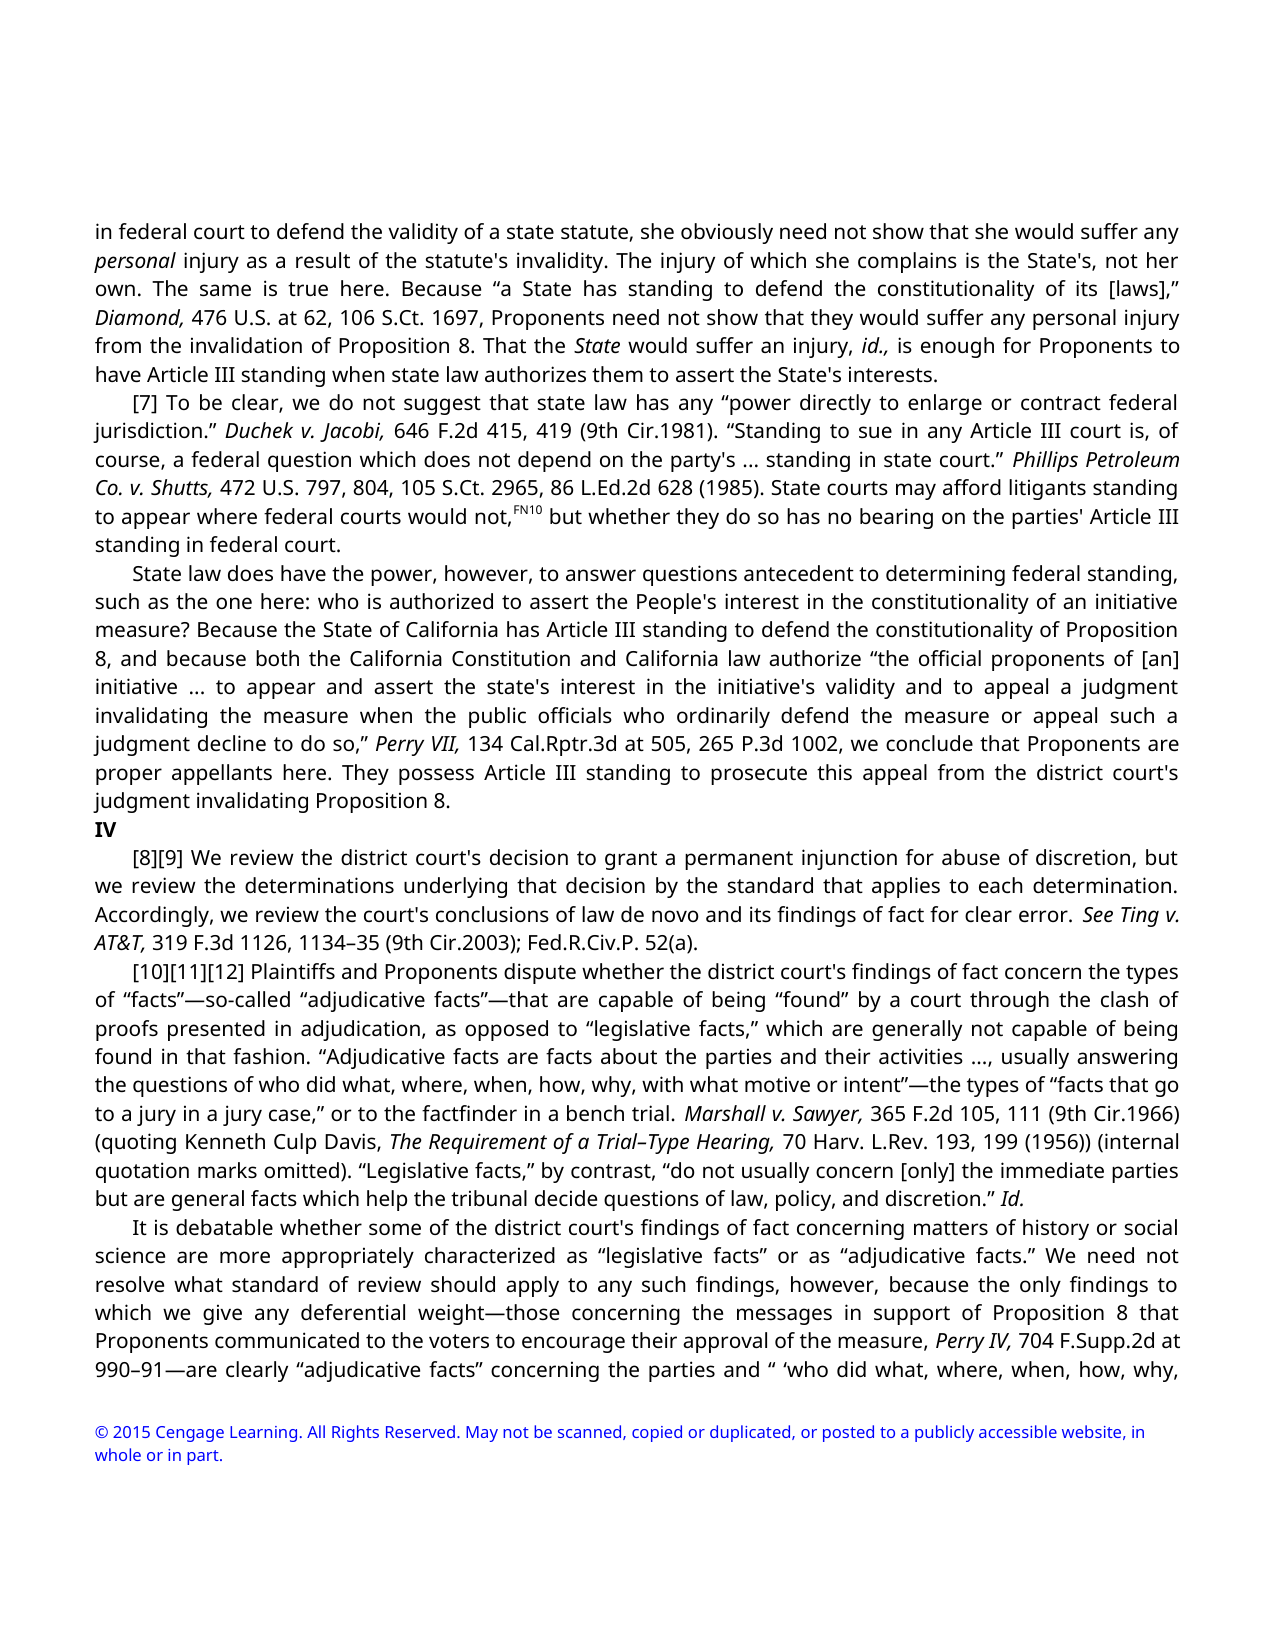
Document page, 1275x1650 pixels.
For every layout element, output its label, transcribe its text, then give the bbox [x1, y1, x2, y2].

text [10][11][12] Plaintiffs and Proponents dispute whether the district court's findings of fact concern the types of “facts”—so-called “adjudicative facts”—that are capable of being “found” by a court through the clash of proofs presented in adjudication, as opposed to “legislative facts,” which are generally not capable of being found in that fashion. “Adjudicative facts are facts about the parties and their activities ..., usually answering the questions of who did what, where, when, how, why, with what motive or intent”—the types of “facts that go to a jury in a jury case,” or to the factfinder in a bench trial. Marshall v. Sawyer, 365 F.2d 105, 111 (9th Cir.1966) (quoting Kenneth Culp Davis, The Requirement of a Trial–Type Hearing, 70 Harv. L.Rev. 193, 199 (1956)) (internal quotation marks omitted). “Legislative facts,” by contrast, “do not usually concern [only] the immediate parties but are general facts which help the tribunal decide questions of law, policy, and discretion.” Id. [94, 957, 1181, 1213]
text [8][9] We review the district court's decision to grant a permanent injunction for abuse of discretion, but we review the determinations underlying that decision by the standard that applies to each determination. Accordingly, we review the court's conclusions of law de novo and its findings of fact for clear error. See Ting v. AT&T, 319 F.3d 1126, 1134–35 (9th Cir.2003); Fed.R.Civ.P. 52(a). [94, 843, 1181, 957]
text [94, 1213, 1181, 1383]
text IV [94, 815, 1181, 843]
text State law does have the power, however, to answer questions antecedent to determining federal standing, such as the one here: who is authorized to assert the People's interest in the constitutionality of an initiative measure? Because the State of California has Article III standing to defend the constitutionality of Proposition 8, and because both the California Constitution and California law authorize “the official proponents of [an] initiative ... to appear and assert the state's interest in the initiative's validity and to appeal a judgment invalidating the measure when the public officials who ordinarily defend the measure or appeal such a judgment decline to do so,” Perry VII, 134 Cal.Rptr.3d at 505, 265 P.3d 1002, we conclude that Proponents are proper appellants here. They possess Article III standing to prosecute this appeal from the district court's judgment invalidating Proposition 8. [94, 559, 1181, 815]
text [7] To be clear, we do not suggest that state law has any “power directly to enlarge or contract federal jurisdiction.” Duchek v. Jacobi, 646 F.2d 415, 419 (9th Cir.1981). “Standing to sue in any Article III court is, of course, a federal question which does not depend on the party's ... standing in state court.” Phillips Petroleum Co. v. Shutts, 472 U.S. 797, 804, 105 S.Ct. 2965, 86 L.Ed.2d 628 (1985). State courts may afford litigants standing to appear where federal courts would not,FN10 but whether they do so has no bearing on the parties' Article III standing in federal court. [94, 388, 1181, 559]
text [94, 217, 1181, 388]
